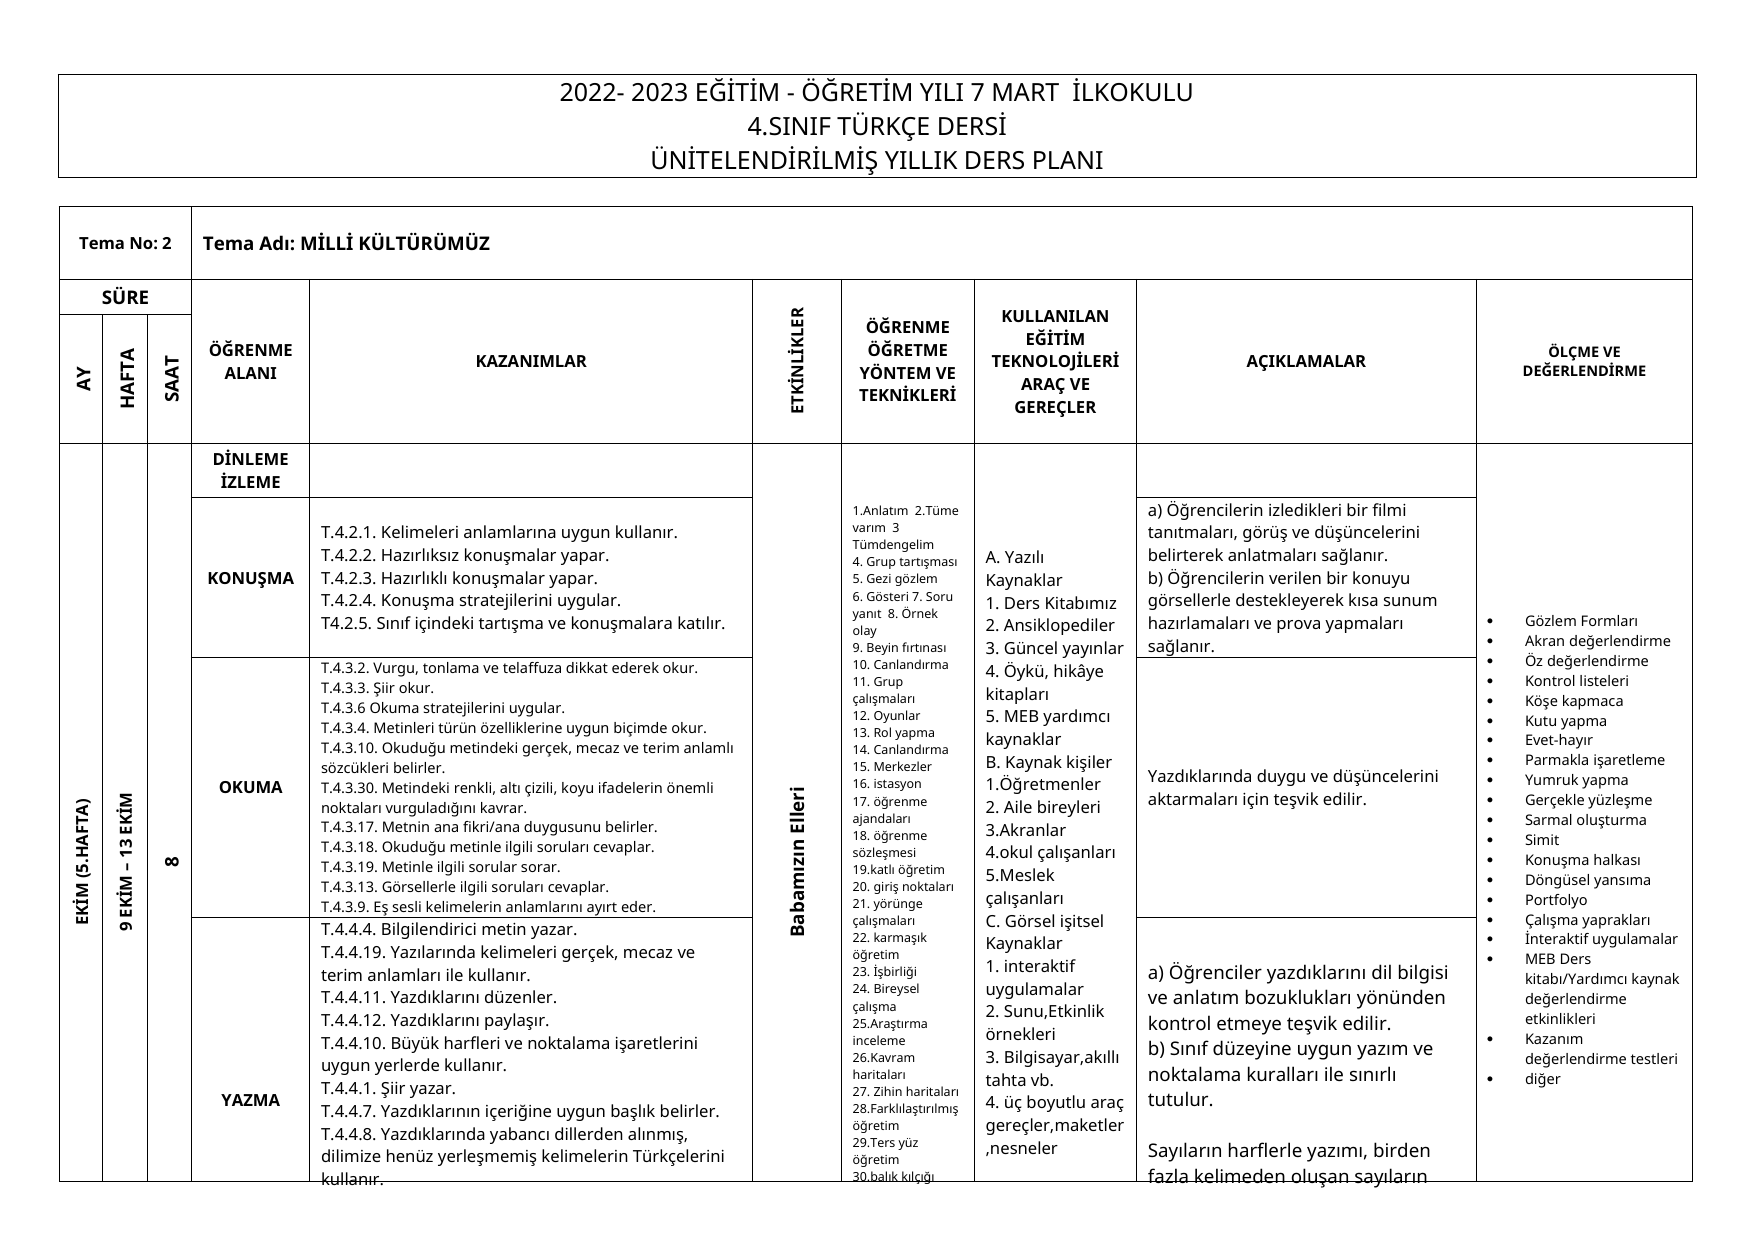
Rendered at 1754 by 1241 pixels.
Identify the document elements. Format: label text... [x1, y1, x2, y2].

table_cell AÇIKLAMALAR [1137, 280, 1476, 443]
table_cell 8 [148, 444, 191, 1181]
table_cell T.4.4.4. Bilgilendirici metin yazar. T.4.4.19. Yazılarında kelimeleri gerçek, mecaz ve terim anlamları ile kullanır. T.4.4.11. Yazdıklarını düzenler. T.4.4.12. Yazdıklarını paylaşır. T.4.4.10. Büyük harfleri ve noktalama işaretlerini uygun yerlerde kullanır. T.4.4.1. Şiir yazar. T.4.4.7. Yazdıklarının içeriğine uygun başlık belirler. T.4.4.8. Yazdıklarında yabancı dillerden alınmış, dilimize henüz yerleşmemiş kelimelerin Türkçelerini kullanır. T.4.4.6. Görselleri ilişkilendirerek bir olayı anlatır. T.4.4.18. Yazılarında bağlaçları kuralına uygun kullanır. T.4.4.17. Sayıları doğru yazar. [310, 918, 752, 1181]
table_cell SAAT [148, 315, 191, 443]
table_cell A. Yazılı Kaynaklar 1. Ders Kitabımız 2. Ansiklopediler 3. Güncel yayınlar 4. Öykü, hikâye kitapları 5. MEB yardımcı kaynaklar B. Kaynak kişiler 1.Öğretmenler 2. Aile bireyleri 3.Akranlar 4.okul çalışanları 5.Meslek çalışanları C. Görsel işitsel Kaynaklar 1. interaktif uygulamalar 2. Sunu,Etkinlik örnekleri 3. Bilgisayar,akıllı tahta vb. 4. üç boyutlu araç gereçler,maketler,nesneler [975, 444, 1136, 1181]
table_cell AY [60, 315, 102, 443]
table_cell ÖĞRENME ALANI [192, 280, 309, 443]
table_cell SÜRE [60, 280, 191, 314]
table_header Tema No: 2 [60, 207, 191, 279]
table_cell Babamızın Elleri [753, 444, 841, 1181]
table_cell HAFTA [103, 315, 147, 443]
table_cell EKİM (5.HAFTA) [60, 444, 102, 1181]
table_cell KONUŞMA [192, 498, 309, 657]
table_cell T.4.3.2. Vurgu, tonlama ve telaffuza dikkat ederek okur. T.4.3.3. Şiir okur. T.4.3.6 Okuma stratejilerini uygular. T.4.3.4. Metinleri türün özelliklerine uygun biçimde okur. T.4.3.10. Okuduğu metindeki gerçek, mecaz ve terim anlamlı sözcükleri belirler. T.4.3.30. Metindeki renkli, altı çizili, koyu ifadelerin önemli noktaları vurguladığını kavrar. T.4.3.17. Metnin ana fikri/ana duygusunu belirler. T.4.3.18. Okuduğu metinle ilgili soruları cevaplar. T.4.3.19. Metinle ilgili sorular sorar. T.4.3.13. Görsellerle ilgili soruları cevaplar. T.4.3.9. Eş sesli kelimelerin anlamlarını ayırt eder. [310, 658, 752, 917]
table_cell DİNLEME İZLEME [192, 444, 309, 497]
table_cell a) Öğrencilerin izledikleri bir filmi tanıtmaları, görüş ve düşüncelerini belirterek anlatmaları sağlanır. b) Öğrencilerin verilen bir konuyu görsellerle destekleyerek kısa sunum hazırlamaları ve prova yapmaları sağlanır. [1137, 498, 1476, 657]
table_cell a) Öğrenciler yazdıklarını dil bilgisi ve anlatım bozuklukları yönünden kontrol etmeye teşvik edilir. b) Sınıf düzeyine uygun yazım ve noktalama kuralları ile sınırlı tutulur. Sayıların harflerle yazımı, birden fazla kelimeden oluşan sayıların yazımı, Romen rakamlarının yazımı üzerinde durulur. [1137, 918, 1476, 1181]
table_cell [310, 444, 752, 497]
table_cell KAZANIMLAR [310, 280, 752, 443]
table_cell YAZMA [192, 918, 309, 1181]
table_cell OKUMA [192, 658, 309, 917]
table_cell ÖLÇME VE DEĞERLENDİRME [1477, 280, 1692, 443]
table_cell [1137, 444, 1476, 497]
table_cell 1.Anlatım 2.Tüme varım 3 Tümdengelim 4. Grup tartışması 5. Gezi gözlem 6. Gösteri 7. Soru yanıt 8. Örnek olay 9. Beyin fırtınası 10. Canlandırma 11. Grup çalışmaları 12. Oyunlar 13. Rol yapma 14. Canlandırma 15. Merkezler 16. istasyon 17. öğrenme ajandaları 18. öğrenme sözleşmesi 19.katlı öğretim 20. giriş noktaları 21. yörünge çalışmaları 22. karmaşık öğretim 23. İşbirliği 24. Bireysel çalışma 25.Araştırma inceleme 26.Kavram haritaları 27. Zihin haritaları 28.Farklılaştırılmış öğretim 29.Ters yüz öğretim 30.balık kılçığı 31.diğer [842, 444, 974, 1181]
table_cell KULLANILAN EĞİTİM TEKNOLOJİLERİ ARAÇ VE GEREÇLER [975, 280, 1136, 443]
table_cell T.4.2.1. Kelimeleri anlamlarına uygun kullanır. T.4.2.2. Hazırlıksız konuşmalar yapar. T.4.2.3. Hazırlıklı konuşmalar yapar. T.4.2.4. Konuşma stratejilerini uygular. T4.2.5. Sınıf içindeki tartışma ve konuşmalara katılır. [310, 498, 752, 657]
table_cell Gözlem Formları Akran değerlendirme Öz değerlendirme Kontrol listeleri Köşe kapmaca Kutu yapma Evet-hayır Parmakla işaretleme Yumruk yapma Gerçekle yüzleşme Sarmal oluşturma Simit Konuşma halkası Döngüsel yansıma Portfolyo Çalışma yaprakları İnteraktif uygulamalar MEB Ders kitabı/Yardımcı kaynak değerlendirme etkinlikleri Kazanım değerlendirme testleri diğer [1477, 444, 1692, 1181]
table_cell ETKİNLİKLER [753, 280, 841, 443]
table_cell ÖĞRENME ÖĞRETME YÖNTEM VE TEKNİKLERİ [842, 280, 974, 443]
table_header Tema Adı: MİLLİ KÜLTÜRÜMÜZ [192, 207, 1692, 279]
table_cell Yazdıklarında duygu ve düşüncelerini aktarmaları için teşvik edilir. [1137, 658, 1476, 917]
table_cell 9 EKİM – 13 EKİM [103, 444, 147, 1181]
